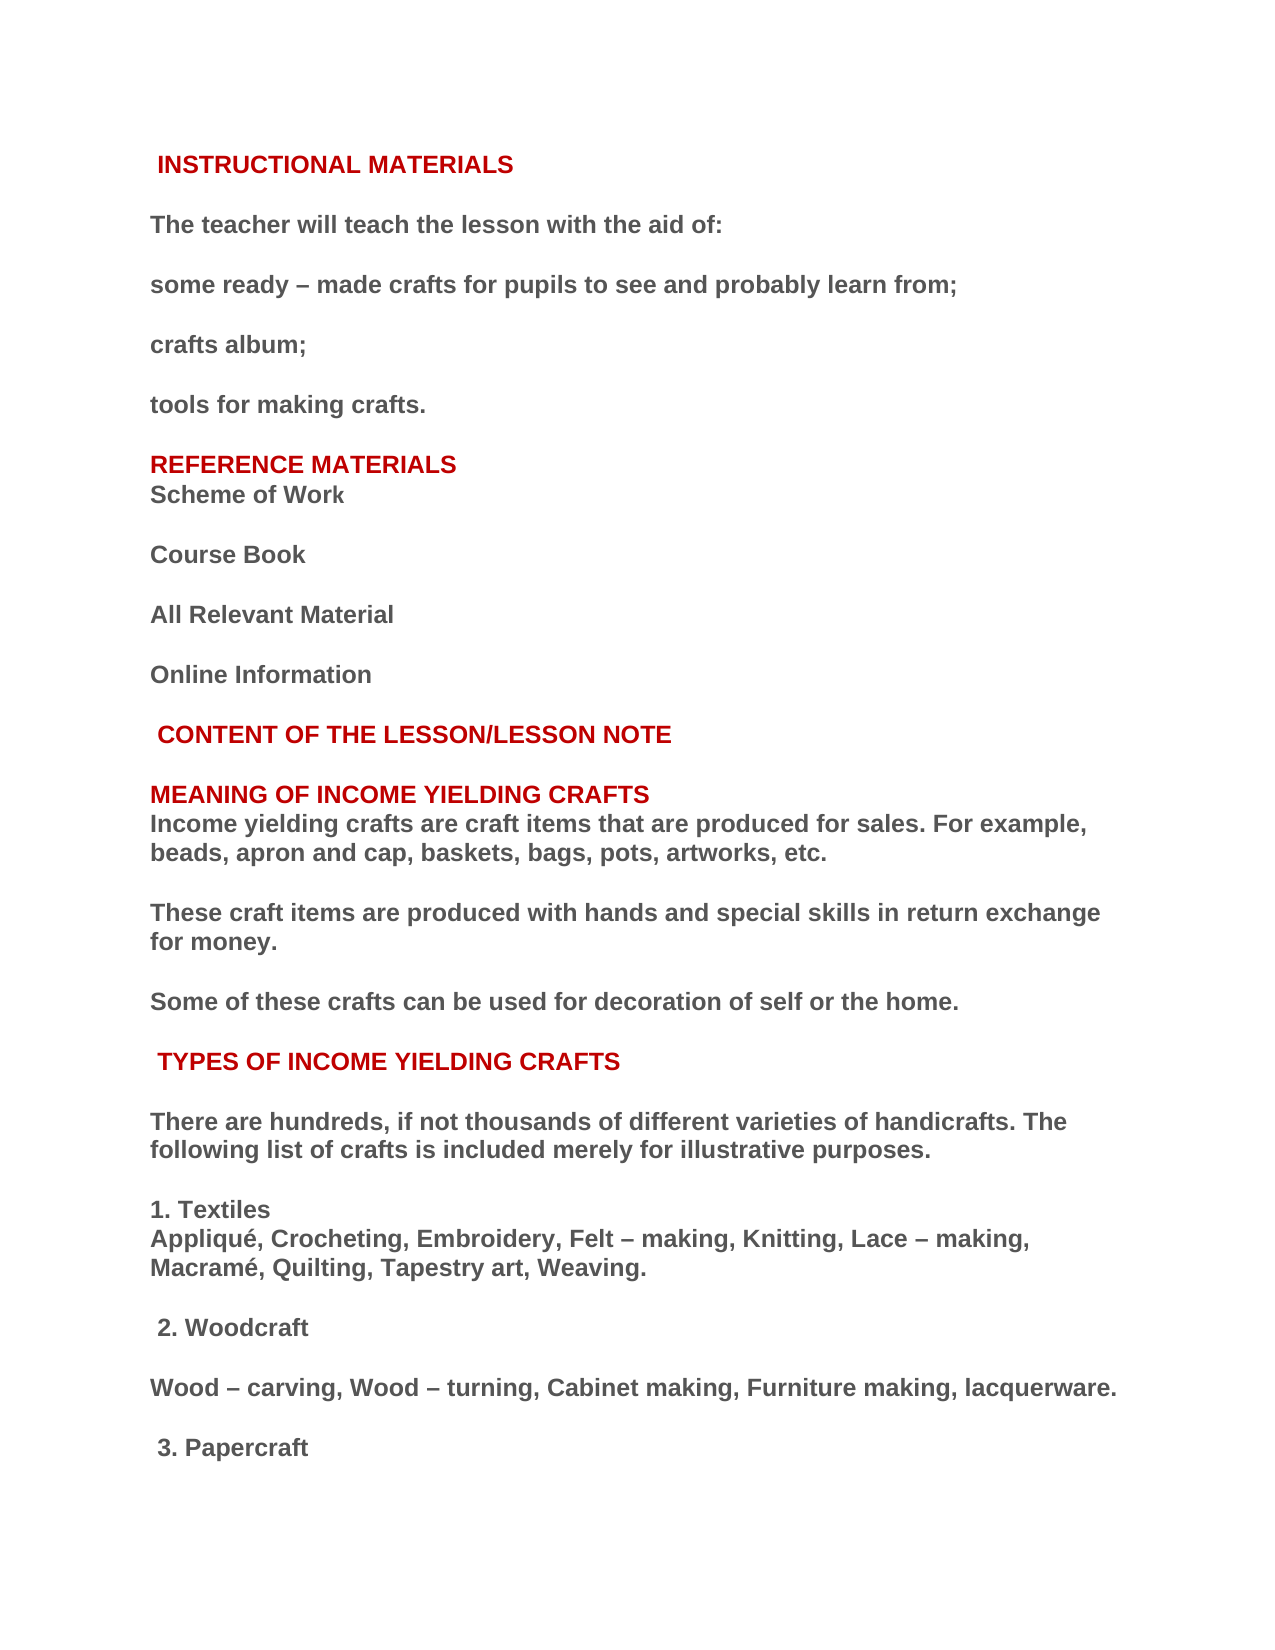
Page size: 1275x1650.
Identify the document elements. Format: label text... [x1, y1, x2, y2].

text CONTENT OF THE LESSON/LESSON NOTE [150, 721, 1125, 749]
text tools for making crafts. [150, 390, 1125, 419]
text Online Information [150, 661, 1125, 689]
text There are hundreds, if not thousands of different varieties of handicrafts. The following list of crafts is included merely for illustrative purposes. [150, 1107, 1125, 1164]
text Scheme of Work [150, 479, 1125, 509]
text REFERENCE MATERIALS [150, 450, 1125, 479]
text Appliqué, Crocheting, Embroidery, Felt – making, Knitting, Lace – making, Macramé, Quilting, Tapestry art, Weaving. [150, 1224, 1125, 1282]
text crafts album; [150, 330, 1125, 359]
text All Relevant Material [150, 601, 1125, 629]
text INSTRUCTIONAL MATERIALS [150, 150, 1125, 179]
text Wood – carving, Wood – turning, Cabinet making, Furniture making, lacquerware. [150, 1373, 1125, 1402]
text TYPES OF INCOME YIELDING CRAFTS [150, 1047, 1125, 1076]
text The teacher will teach the lesson with the aid of: [150, 210, 1125, 239]
text 3. Papercraft [150, 1433, 1125, 1462]
text Income yielding crafts are craft items that are produced for sales. For example, beads, apron and cap, baskets, bags, pots, artworks, etc. [150, 809, 1125, 867]
text Course Book [150, 541, 1125, 569]
text Some of these crafts can be used for decoration of self or the home. [150, 987, 1125, 1016]
text 2. Woodcraft [150, 1313, 1125, 1342]
text some ready – made crafts for pupils to see and probably learn from; [150, 270, 1125, 299]
text These craft items are produced with hands and special skills in return exchange for money. [150, 898, 1125, 956]
text 1. Textiles [150, 1196, 1125, 1224]
text MEANING OF INCOME YIELDING CRAFTS [150, 781, 1125, 809]
